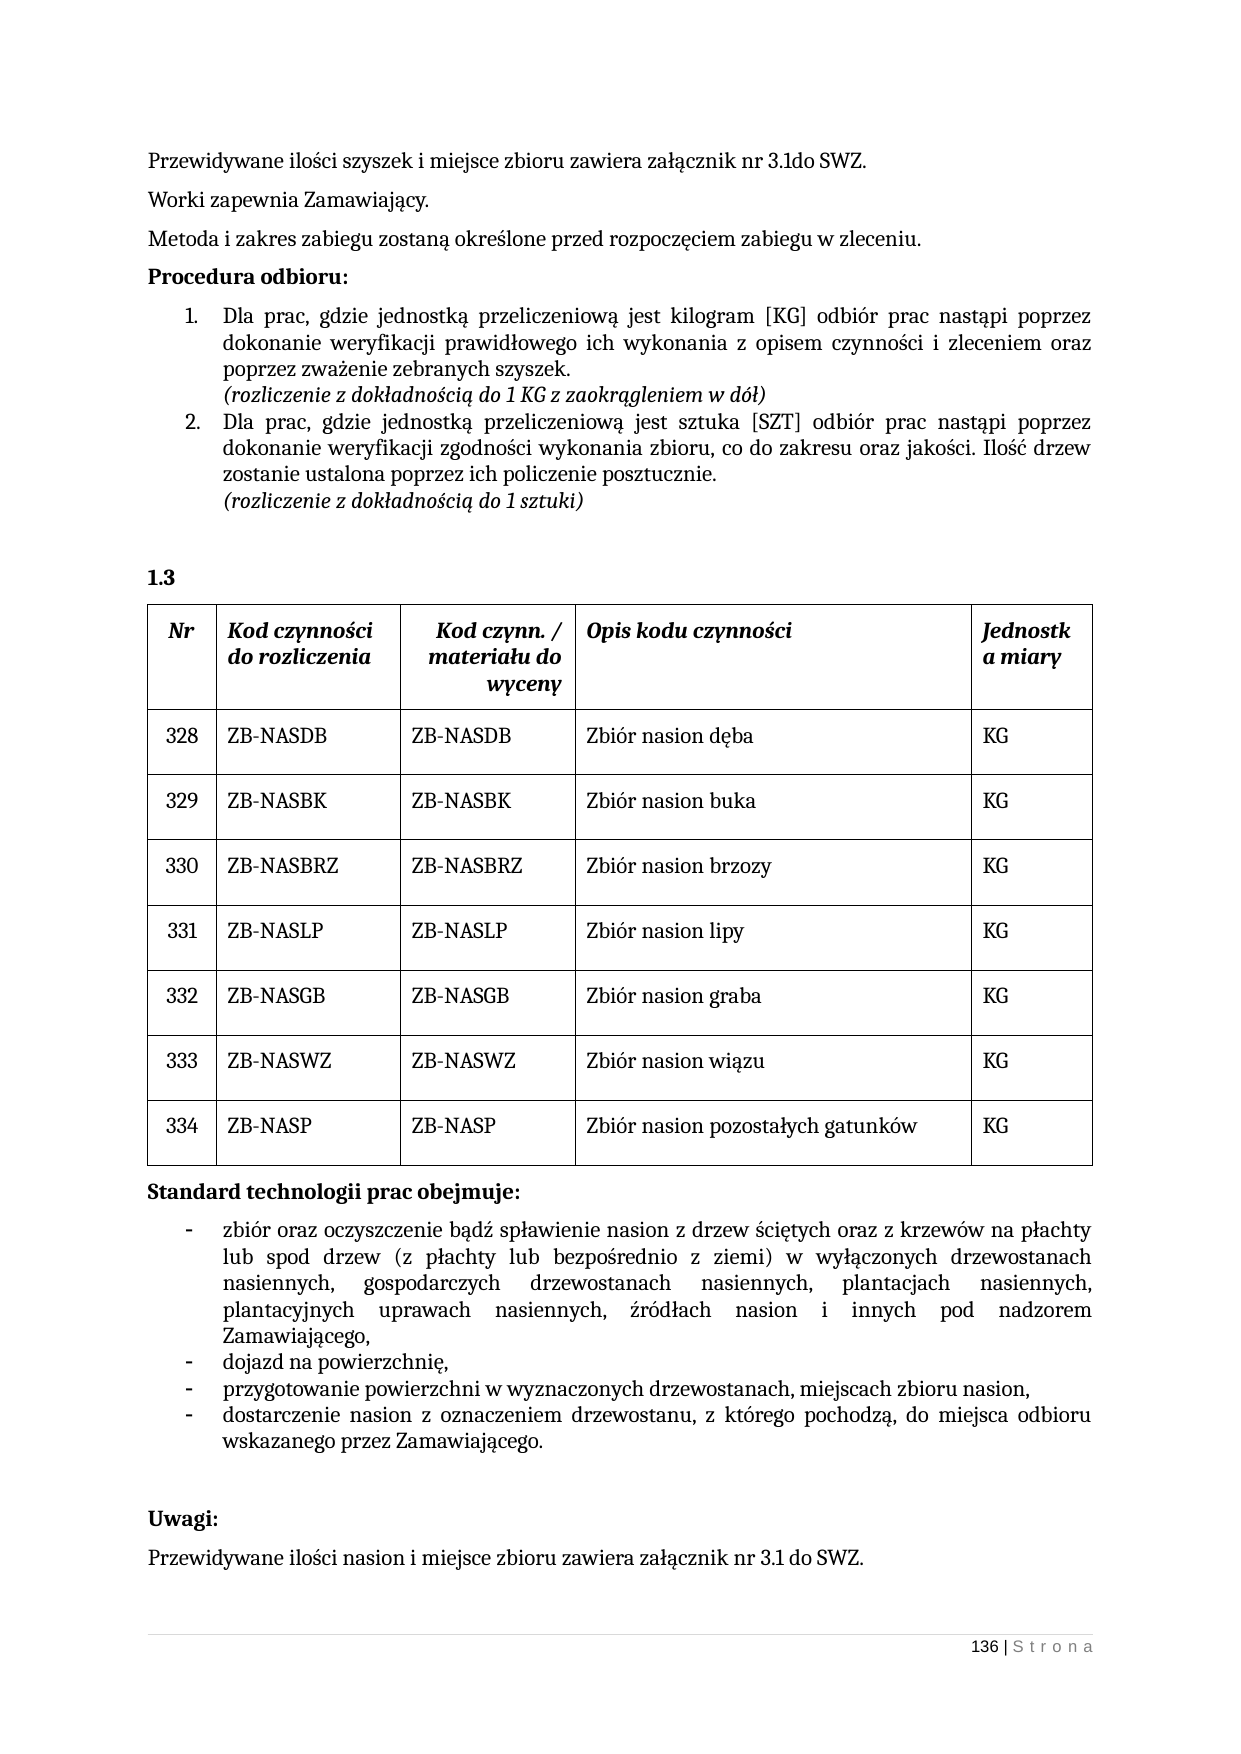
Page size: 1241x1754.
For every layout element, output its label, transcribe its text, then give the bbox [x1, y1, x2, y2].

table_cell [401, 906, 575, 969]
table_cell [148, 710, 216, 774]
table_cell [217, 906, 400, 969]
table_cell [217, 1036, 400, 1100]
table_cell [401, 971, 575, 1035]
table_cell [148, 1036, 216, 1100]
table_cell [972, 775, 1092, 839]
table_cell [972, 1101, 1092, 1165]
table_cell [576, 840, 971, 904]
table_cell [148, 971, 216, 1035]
text Uwagi: [148, 1506, 1093, 1532]
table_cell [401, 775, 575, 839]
list Dla prac, gdzie jednostką przeliczeniową jest sztuka [SZT] odbiór prac nastąpi poprzez dokonanie weryfikacji zgodności wykonania zbioru, co do zakresu oraz jakości. Ilość drzew zostanie ustalona poprzez ich policzenie posztucznie. [185, 408, 1093, 487]
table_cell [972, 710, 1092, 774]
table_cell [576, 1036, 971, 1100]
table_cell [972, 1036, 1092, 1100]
list zbiór oraz oczyszczenie bądź spławienie nasion z drzew ściętych oraz z krzewów na płachty lub spod drzew (z płachty lub bezpośrednio z ziemi) w wyłączonych drzewostanach nasiennych, gospodarczych drzewostanach nasiennych, plantacjach nasiennych, plantacyjnych uprawach nasiennych, źródłach nasion i innych pod nadzorem Zamawiającego, [185, 1217, 1093, 1349]
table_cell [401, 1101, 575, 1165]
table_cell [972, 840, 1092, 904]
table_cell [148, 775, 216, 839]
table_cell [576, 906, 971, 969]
text Przewidywane ilości nasion i miejsce zbioru zawiera załącznik nr 3.1 do SWZ. [148, 1545, 1093, 1571]
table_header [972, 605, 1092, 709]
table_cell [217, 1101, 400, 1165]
list (rozliczenie z dokładnością do 1 sztuki) [223, 487, 1093, 514]
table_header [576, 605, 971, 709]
text Worki zapewnia Zamawiający. [148, 186, 1093, 213]
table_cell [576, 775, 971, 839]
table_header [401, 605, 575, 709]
text Standard technologii prac obejmuje: [148, 1178, 1093, 1205]
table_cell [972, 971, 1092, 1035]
text Metoda i zakres zabiegu zostaną określone przed rozpoczęciem zabiegu w zleceniu. [148, 225, 1093, 252]
text Przewidywane ilości szyszek i miejsce zbioru zawiera załącznik nr 3.1do SWZ. [148, 148, 1093, 174]
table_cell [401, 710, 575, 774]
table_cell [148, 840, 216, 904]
list Dla prac, gdzie jednostką przeliczeniową jest kilogram [KG] odbiór prac nastąpi poprzez dokonanie weryfikacji prawidłowego ich wykonania z opisem czynności i zleceniem oraz poprzez zważenie zebranych szyszek. [185, 303, 1093, 382]
text Procedura odbioru: [148, 264, 1093, 291]
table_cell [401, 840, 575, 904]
list dostarczenie nasion z oznaczeniem drzewostanu, z którego pochodzą, do miejsca odbioru wskazanego przez Zamawiającego. [185, 1402, 1093, 1454]
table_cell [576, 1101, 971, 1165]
list dojazd na powierzchnię, [185, 1349, 1093, 1375]
list (rozliczenie z dokładnością do 1 KG z zaokrągleniem w dół) [223, 382, 1093, 408]
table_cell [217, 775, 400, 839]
list przygotowanie powierzchni w wyznaczonych drzewostanach, miejscach zbioru nasion, [185, 1375, 1093, 1402]
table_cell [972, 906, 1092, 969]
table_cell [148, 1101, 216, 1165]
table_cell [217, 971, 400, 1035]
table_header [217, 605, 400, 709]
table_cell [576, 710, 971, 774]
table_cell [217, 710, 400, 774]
text 1.3 [148, 565, 1093, 592]
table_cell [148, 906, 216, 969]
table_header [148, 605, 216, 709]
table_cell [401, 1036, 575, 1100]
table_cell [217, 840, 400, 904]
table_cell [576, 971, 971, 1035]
